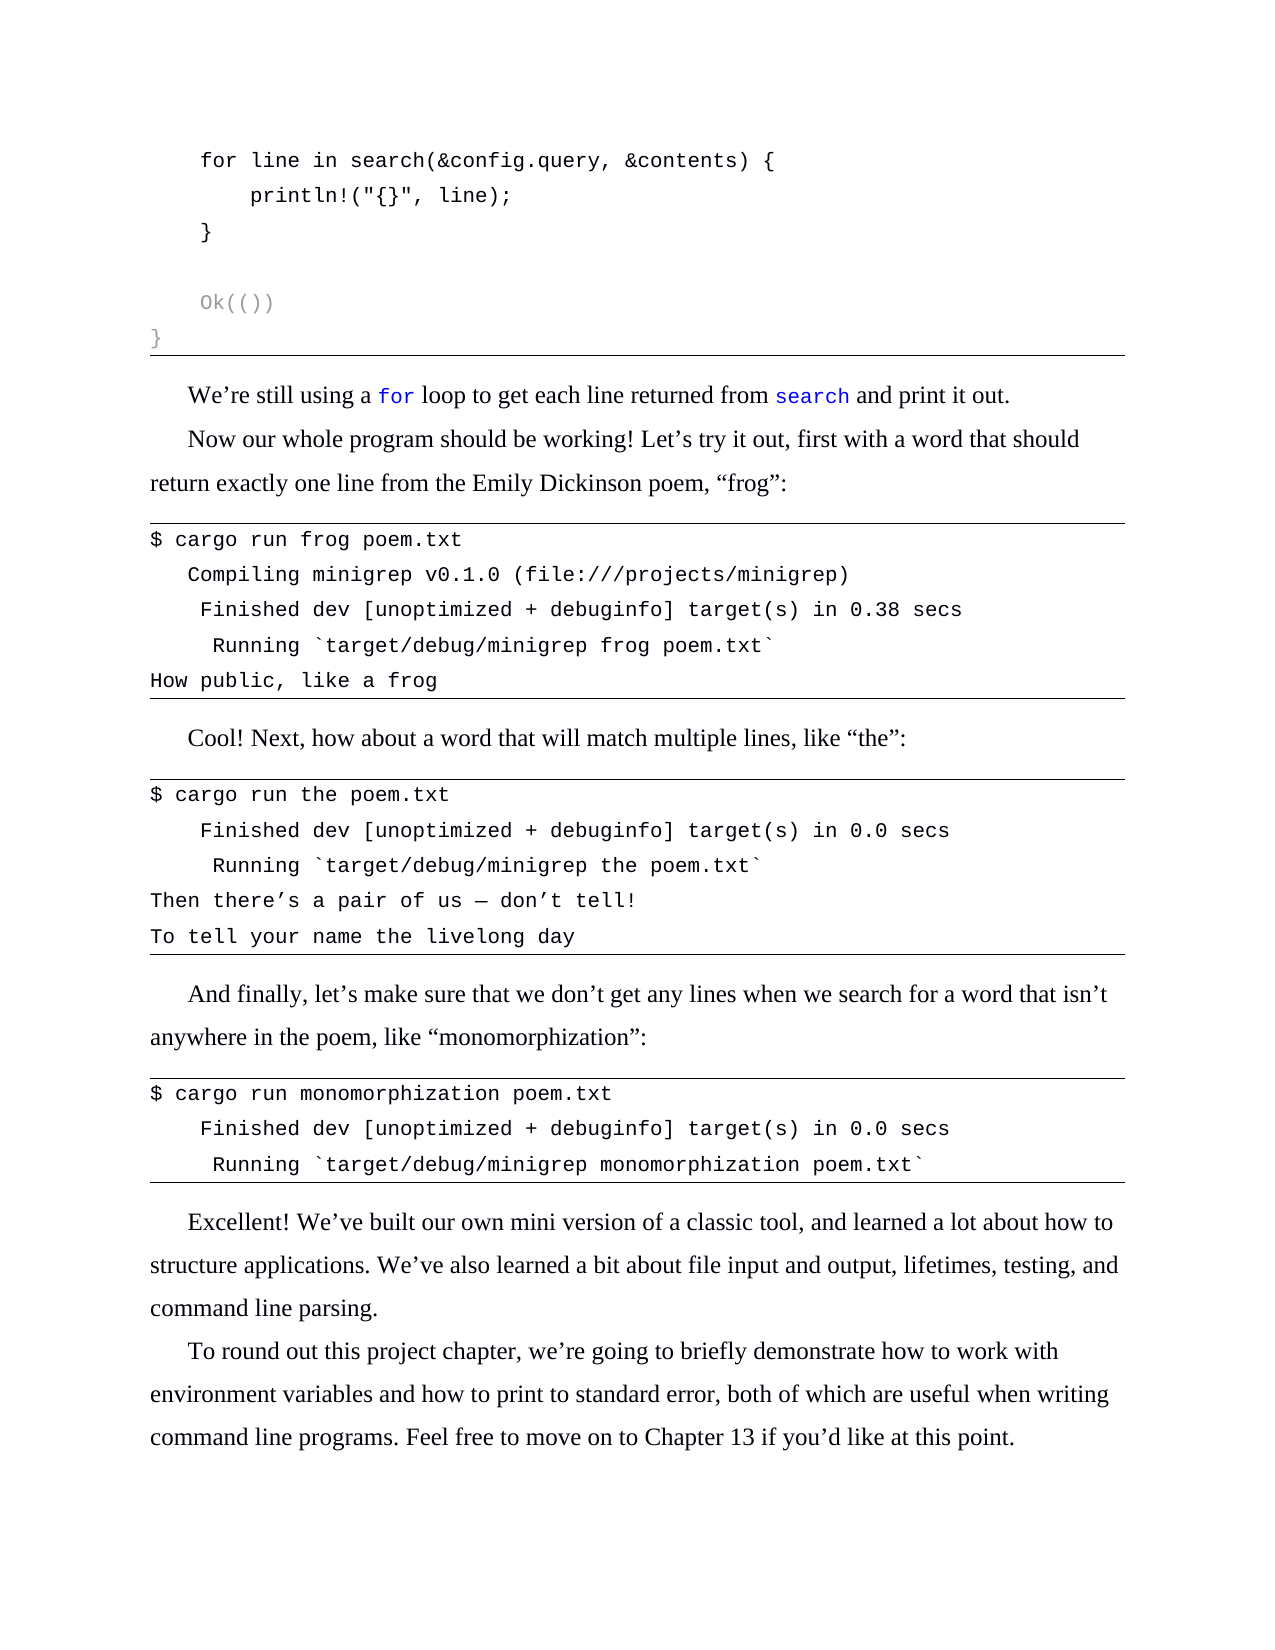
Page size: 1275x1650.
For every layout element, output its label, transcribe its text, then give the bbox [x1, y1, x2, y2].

text To round out this project chapter, we’re going to briefly demonstrate how to work with environment variables and print to standard error, both of which are useful when writing command line programs.Feel free to move on to Chapter 13 if you’d like at this point. [150, 1336, 1125, 1451]
text Excellent! We’ve built our own version of a classic tool, and learned a lot about how to structure applications. We’ve also learned a bit about file input and output, lifetimes, testing, and command line parsing. [150, 1207, 1125, 1322]
text Running `target/debug/ the poem.txt` [150, 855, 1125, 879]
text Compiling v0.1.0 (file:///projects/) [150, 564, 1125, 588]
text Cool! Next, how about a word that will match multiple lines, like “the”: [150, 723, 1125, 752]
text println!("{}", line); [150, 185, 1125, 209]
text To tell your name the livelong day [150, 926, 1125, 954]
text } [150, 221, 1125, 244]
text for line in search(&config.query, &contents) { [150, 150, 1125, 174]
text And finally, let’s make sure that we don’t get any lines when we search for a word that isn’t anywhere in the poem, like “monomorphization”: [150, 979, 1125, 1051]
text Running `target/debug/ frog poem.txt` [150, 635, 1125, 658]
text Now our whole program should be working! Let’s try it out, first with a word that should return exactly one line from the Emily Dickinson poem, “frog”: [150, 424, 1125, 496]
text Then there’s a pair of us — don’t tell! [150, 890, 1125, 914]
text Finished de [unoptimized + debuginfo] target(s) in 0.38 secs [150, 599, 1125, 623]
text Finished de [unoptimized + debuginfo] target(s) in 0.0 secs [150, 1118, 1125, 1142]
text Finished de [unoptimized + debuginfo] target(s) in 0.0 secs [150, 819, 1125, 843]
text $ cargo run frog poem.txt [150, 524, 1125, 552]
text Ok(()) [150, 292, 1125, 315]
text We’re using aforloop to get each line returned fromsearch. [150, 380, 1125, 410]
text $ cargo run the poem.txt [150, 780, 1125, 808]
text Running `target/debug/ monomorphization poem.txt` [150, 1154, 1125, 1182]
text $ cargo run monomorphization poem.txt [150, 1079, 1125, 1107]
text } [150, 327, 1125, 355]
text How public, like a frog [150, 670, 1125, 698]
